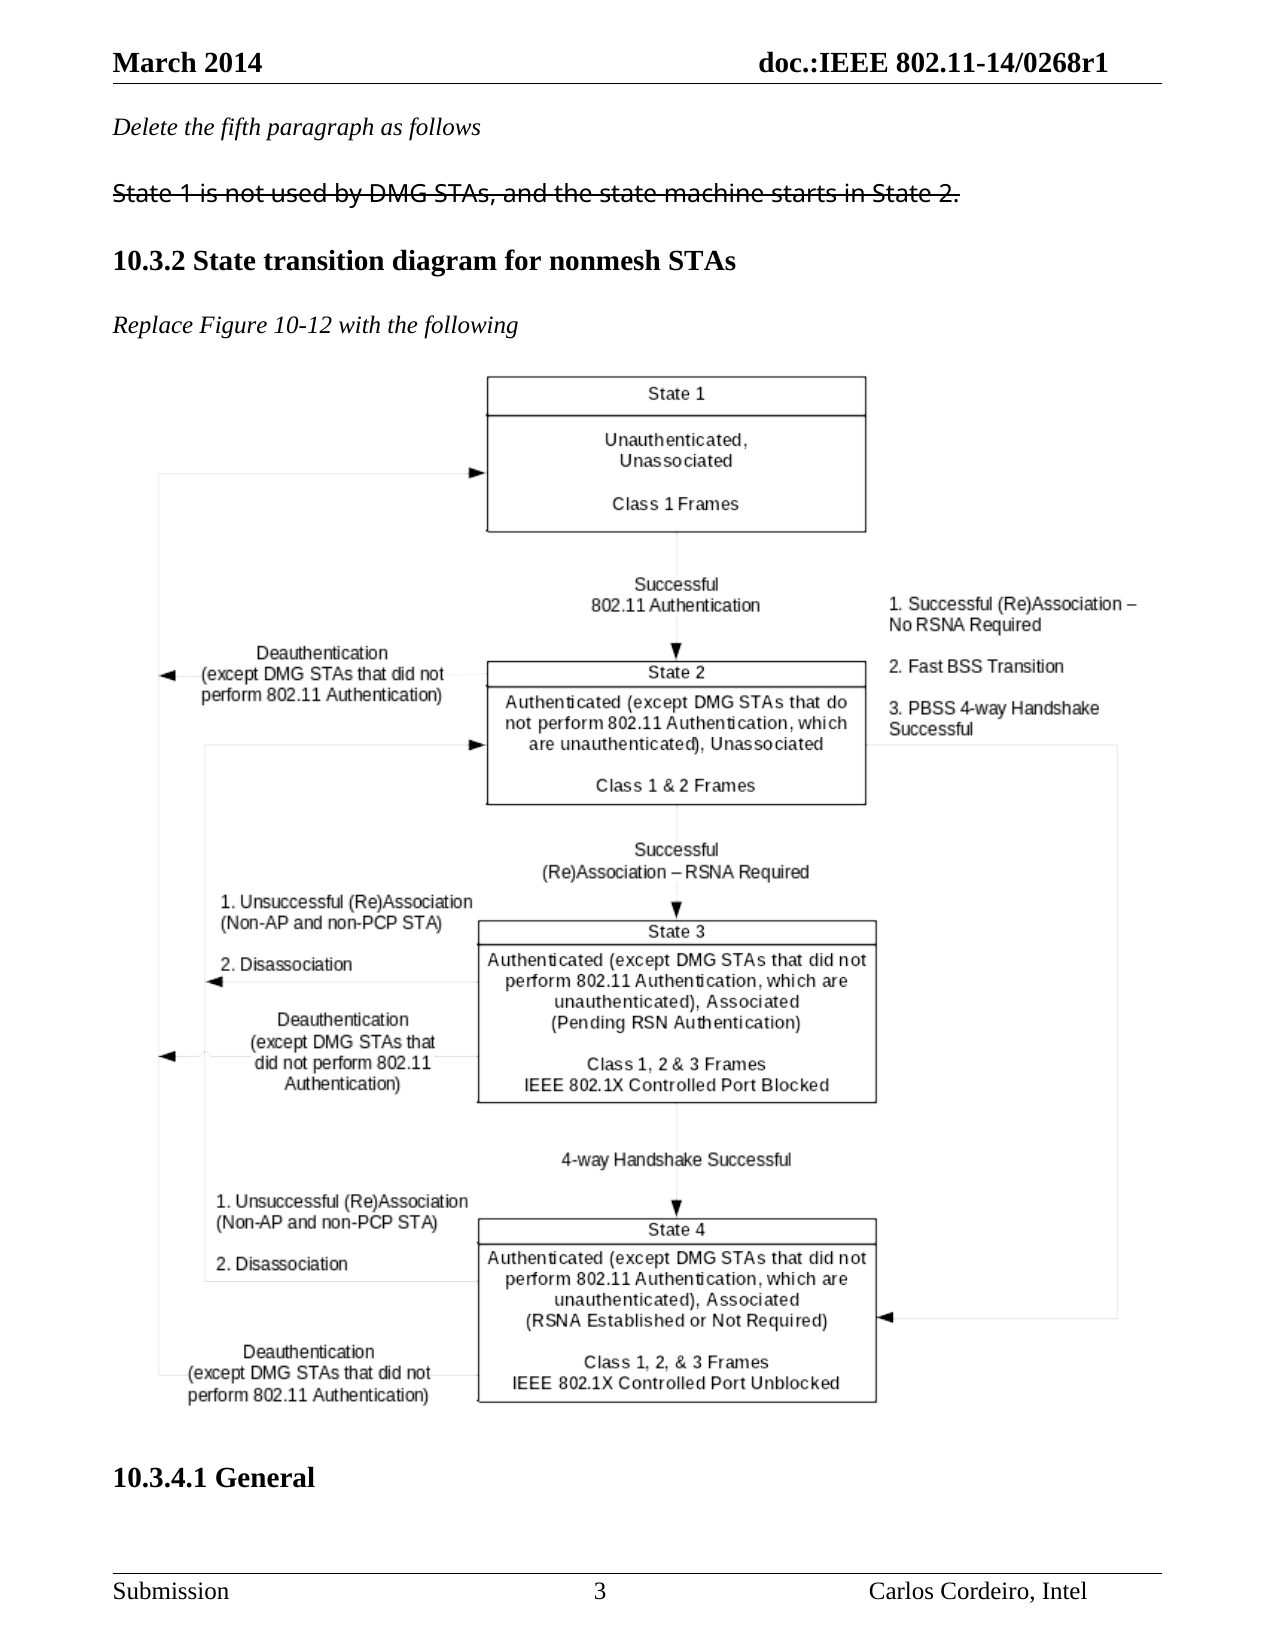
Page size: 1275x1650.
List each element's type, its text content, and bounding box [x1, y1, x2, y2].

text Delete the fifth paragraph as follows [112, 112, 1162, 141]
text 10.3.2 State transition diagram for nonmesh STAs [112, 243, 1162, 276]
text State 1 is not used by DMG STAs, and the state machine starts in State 2. [112, 175, 1162, 209]
text 10.3.4.1 General [112, 1460, 1162, 1494]
text Replace Figure 10-12 with the following [112, 310, 1162, 339]
